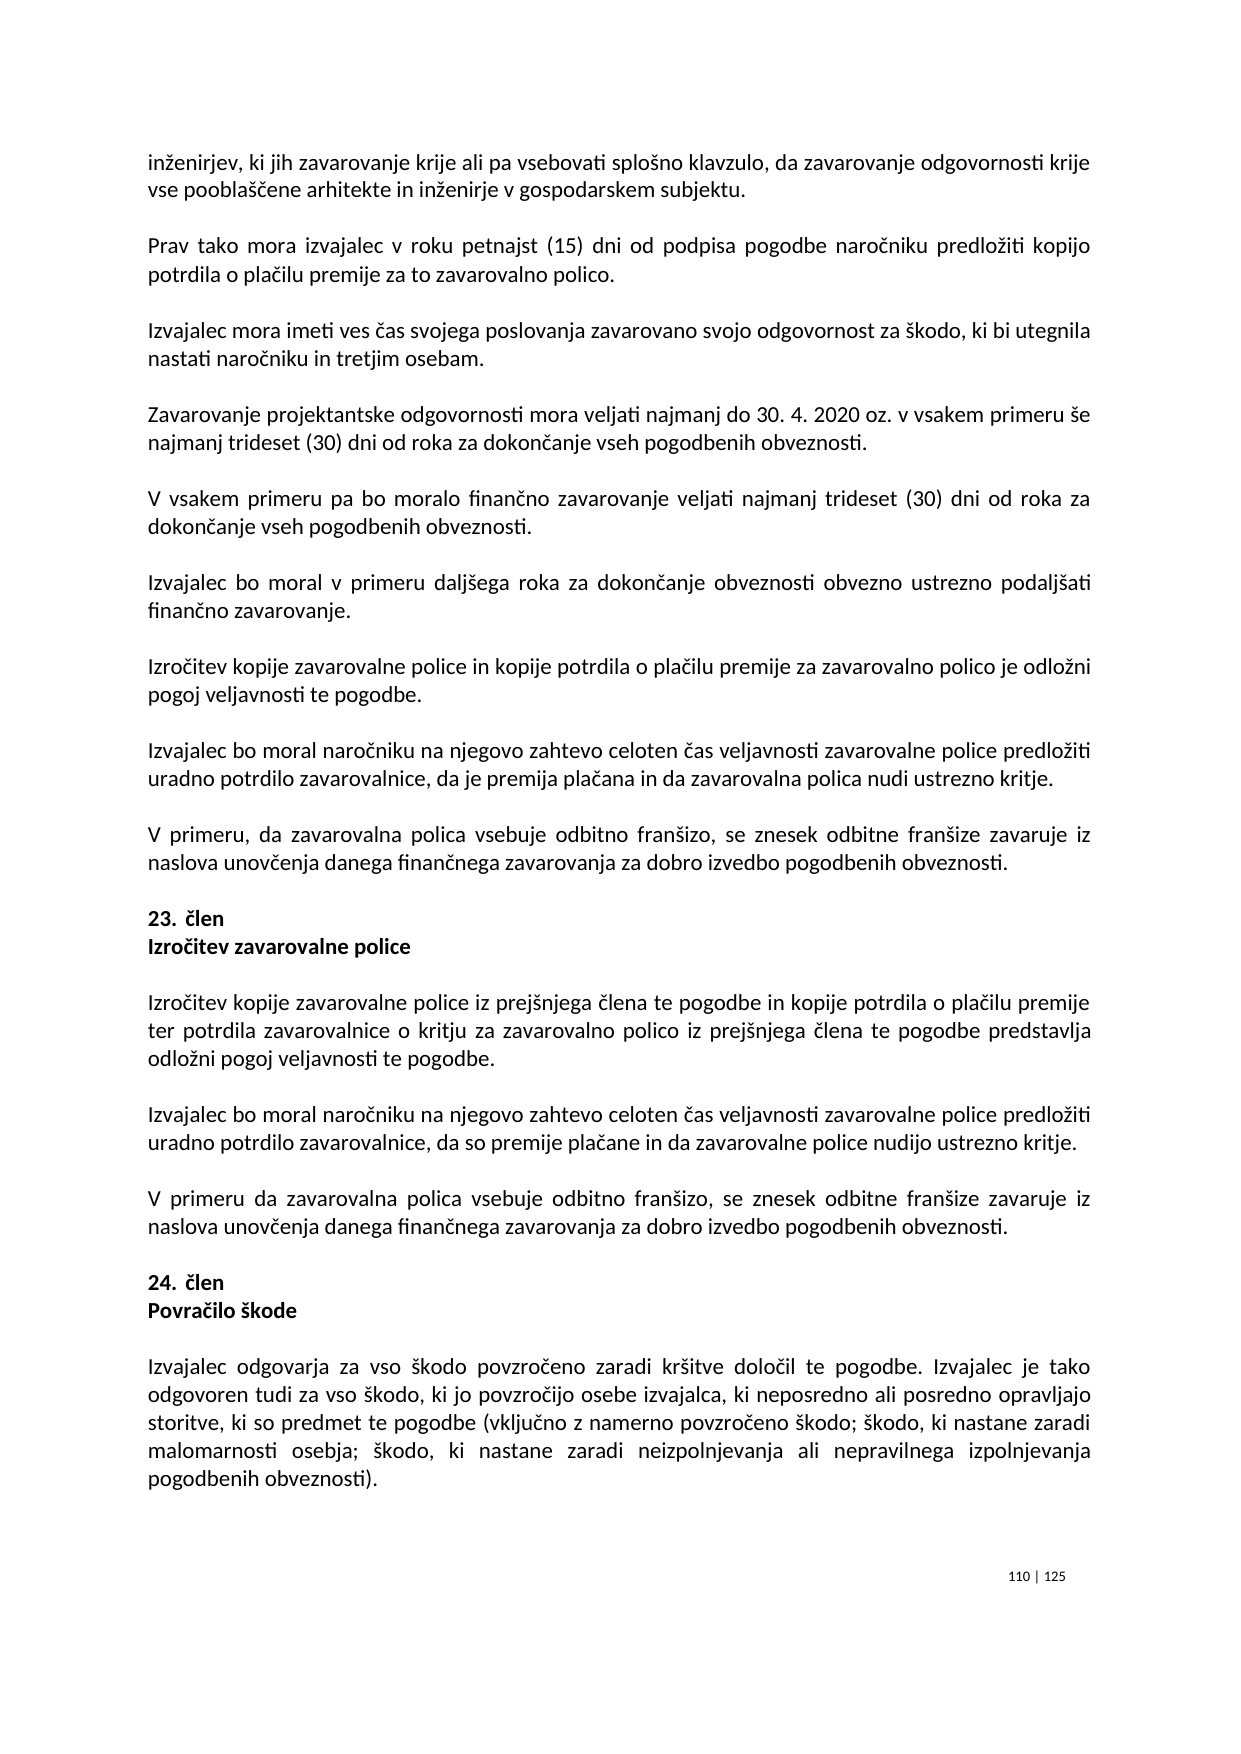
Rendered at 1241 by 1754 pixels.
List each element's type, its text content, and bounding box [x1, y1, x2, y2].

text Izročitev kopije zavarovalne police in kopije potrdila o plačilu premije za zavarovalno polico je odložni pogoj veljavnosti te pogodbe. [148, 652, 1093, 708]
text Izvajalec bo moral naročniku na njegovo zahtevo celoten čas veljavnosti zavarovalne police predložiti uradno potrdilo zavarovalnice, da so premije plačane in da zavarovalne police nudijo ustrezno kritje. [148, 1100, 1093, 1156]
text Zavarovanje projektantske odgovornosti mora veljati najmanj do 30. 4. 2020 oz. v vsakem primeru še najmanj trideset (30) dni od roka za dokončanje vseh pogodbenih obveznosti. [148, 400, 1093, 456]
text Izvajalec bo moral naročniku na njegovo zahtevo celoten čas veljavnosti zavarovalne police predložiti uradno potrdilo zavarovalnice, da je premija plačana in da zavarovalna polica nudi ustrezno kritje. [148, 736, 1093, 792]
text V primeru, da zavarovalna polica vsebuje odbitno franšizo, se znesek odbitne franšize zavaruje iz naslova unovčenja danega finančnega zavarovanja za dobro izvedbo pogodbenih obveznosti. [148, 820, 1093, 876]
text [148, 148, 1093, 204]
text Izvajalec odgovarja za vso škodo povzročeno zaradi kršitve določil te pogodbe. Izvajalec je tako odgovoren tudi za vso škodo, ki jo povzročijo osebe izvajalca, ki neposredno ali posredno opravljajo storitve, ki so predmet te pogodbe (vključno z namerno povzročeno škodo; škodo, ki nastane zaradi malomarnosti osebja; škodo, ki nastane zaradi neizpolnjevanja ali nepravilnega izpolnjevanja pogodbenih obveznosti). [148, 1352, 1093, 1493]
text Izročitev zavarovalne police [148, 932, 1093, 960]
text V primeru da zavarovalna polica vsebuje odbitno franšizo, se znesek odbitne franšize zavaruje iz naslova unovčenja danega finančnega zavarovanja za dobro izvedbo pogodbenih obveznosti. [148, 1184, 1093, 1240]
list člen [148, 1268, 1093, 1296]
text Izvajalec bo moral v primeru daljšega roka za dokončanje obveznosti obvezno ustrezno podaljšati finančno zavarovanje. [148, 568, 1093, 624]
text Prav tako mora izvajalec v roku petnajst (15) dni od podpisa pogodbe naročniku predložiti kopijo potrdila o plačilu premije za to zavarovalno polico. [148, 232, 1093, 288]
text V vsakem primeru pa bo moralo finančno zavarovanje veljati najmanj trideset (30) dni od roka za dokončanje vseh pogodbenih obveznosti. [148, 484, 1093, 540]
text Izročitev kopije zavarovalne police iz prejšnjega člena te pogodbe in kopije potrdila o plačilu premije ter potrdila zavarovalnice o kritju za zavarovalno polico iz prejšnjega člena te pogodbe predstavlja odložni pogoj veljavnosti te pogodbe. [148, 988, 1093, 1072]
text Povračilo škode [148, 1296, 1093, 1324]
list člen [148, 904, 1093, 932]
text Izvajalec mora imeti ves čas svojega poslovanja zavarovano svojo odgovornost za škodo, ki bi utegnila nastati naročniku in tretjim osebam. [148, 316, 1093, 372]
